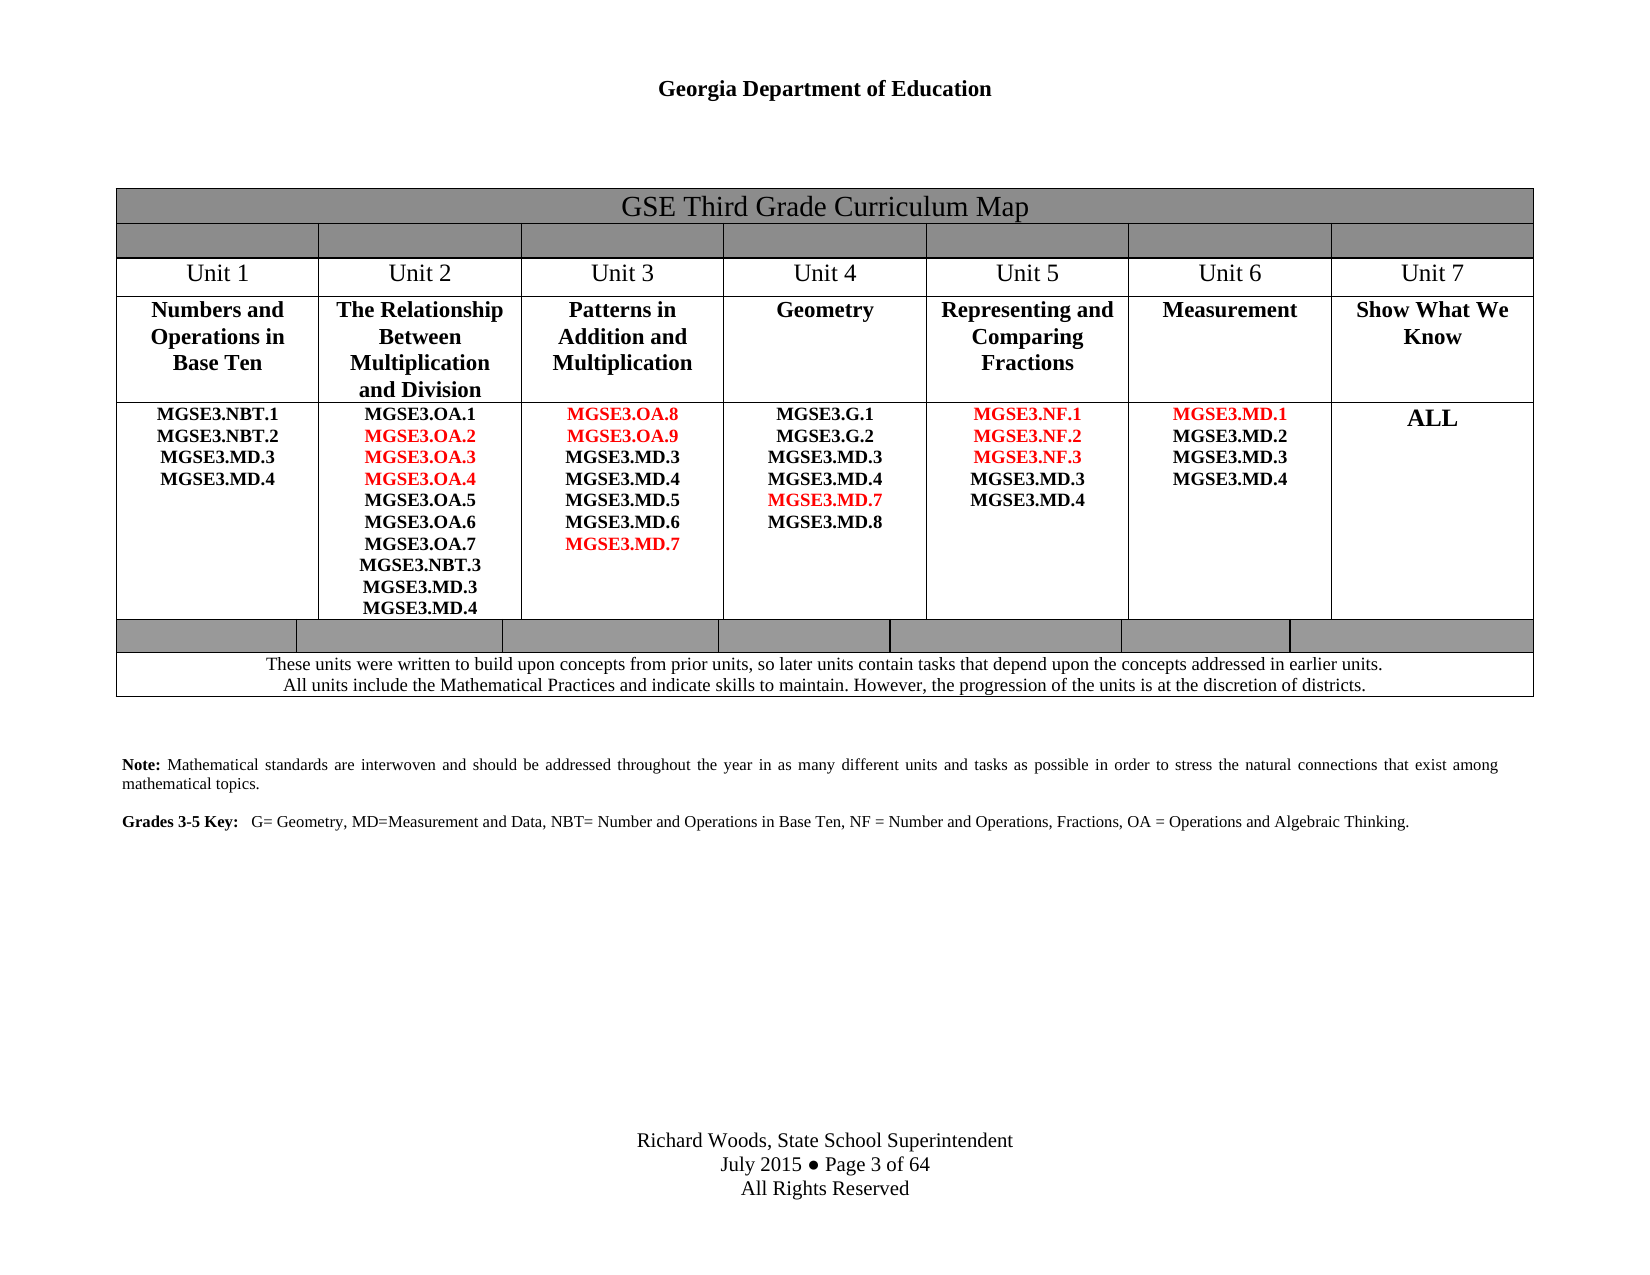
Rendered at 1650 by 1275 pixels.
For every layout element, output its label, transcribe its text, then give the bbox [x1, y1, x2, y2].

table_cell [1332, 224, 1533, 257]
table_cell MGSE3.MD.1 MGSE3.MD.2 MGSE3.MD.3 MGSE3.MD.4 [1129, 403, 1331, 619]
table_cell [1291, 620, 1533, 652]
table_cell [522, 224, 723, 257]
table_header GSE Third Grade Curriculum Map [117, 189, 1533, 223]
table_cell The Relationship Between Multiplication and Division [319, 297, 521, 402]
table_cell [117, 224, 318, 257]
table_cell Unit 3 [522, 259, 723, 296]
table_cell [319, 224, 521, 257]
table_cell [927, 224, 1128, 257]
table_cell MGSE3.NBT.1 MGSE3.NBT.2 MGSE3.MD.3 MGSE3.MD.4 [117, 403, 318, 619]
table_cell Representing and Comparing Fractions [927, 297, 1128, 402]
table_cell Unit 6 [1129, 259, 1331, 296]
table_cell Unit 1 [117, 259, 318, 296]
table_cell Measurement [1129, 297, 1331, 402]
table_cell [1129, 224, 1331, 257]
table_cell Numbers and Operations in Base Ten [117, 297, 318, 402]
table_cell Unit 4 [724, 259, 926, 296]
table_cell [719, 620, 889, 652]
table_cell Unit 2 [319, 259, 521, 296]
table_cell These units were written to build upon concepts from prior units, so later units contain tasks that depend upon the concepts addressed in earlier units. All units include the Mathematical Practices and indicate skills to maintain. However, the progression of the units is at the discretion of districts. [117, 653, 1533, 696]
table_cell [724, 224, 926, 257]
table_cell MGSE3.OA.1 MGSE3.OA.2 MGSE3.OA.3 MGSE3.OA.4 MGSE3.OA.5 MGSE3.OA.6 MGSE3.OA.7 MGSE3.NBT.3 MGSE3.MD.3 MGSE3.MD.4 [319, 403, 521, 619]
table_cell Geometry [724, 297, 926, 402]
table_cell [1122, 620, 1289, 652]
text Grades 3-5 Key: G= Geometry, MD=Measurement and Data, NBT= Number and Operations in Base Ten, NF = Number and Operations, Fractions, OA = Operations and Algebraic Thinking. [122, 812, 1500, 831]
table_cell Unit 5 [927, 259, 1128, 296]
table_cell Show What We Know [1332, 297, 1533, 402]
text Note: Mathematical standards are interwoven and should be addressed throughout the year in as many different units and tasks as possible in order to stress the natural connections that exist among mathematical topics. [122, 754, 1500, 793]
table_cell ALL [1332, 403, 1533, 619]
table_cell Unit 7 [1332, 259, 1533, 296]
table_cell Patterns in Addition and Multiplication [522, 297, 723, 402]
table_cell [117, 620, 296, 652]
table_cell [503, 620, 718, 652]
table_cell [297, 620, 502, 652]
table_cell MGSE3.OA.8 MGSE3.OA.9 MGSE3.MD.3 MGSE3.MD.4 MGSE3.MD.5 MGSE3.MD.6 MGSE3.MD.7 [522, 403, 723, 619]
table_cell MGSE3.G.1 MGSE3.G.2 MGSE3.MD.3 MGSE3.MD.4 MGSE3.MD.7 MGSE3.MD.8 [724, 403, 926, 619]
table_cell [891, 620, 1121, 652]
table_cell MGSE3.NF.1 MGSE3.NF.2 MGSE3.NF.3 MGSE3.MD.3 MGSE3.MD.4 [927, 403, 1128, 619]
